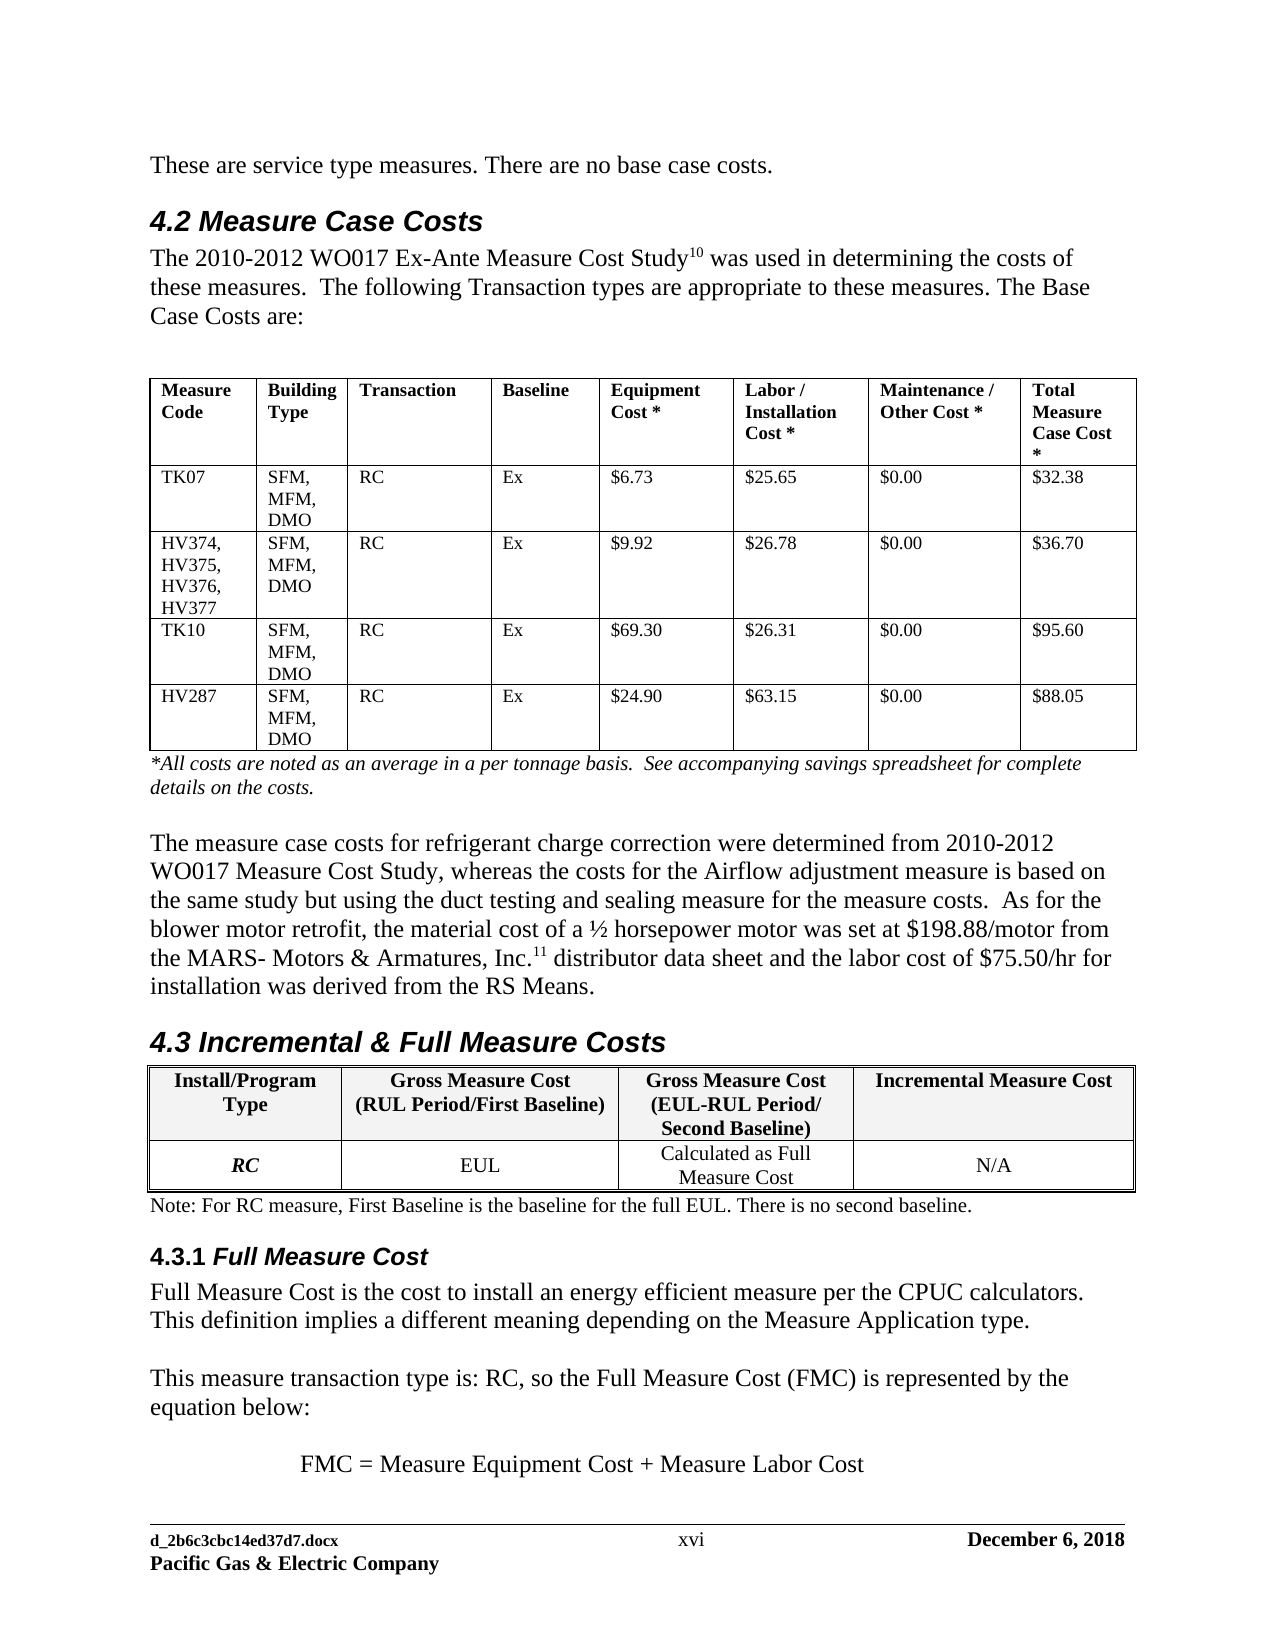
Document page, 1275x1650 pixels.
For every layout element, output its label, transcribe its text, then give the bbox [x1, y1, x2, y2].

subtitle 4.3 Incremental & Full Measure Costs [150, 1025, 1125, 1059]
text These are service type measures. There are no base case costs. [150, 150, 1125, 179]
table_cell Ex [492, 619, 599, 684]
table_cell $6.73 [600, 466, 733, 531]
table_cell $95.60 [1021, 619, 1136, 684]
table_header Incremental Measure Cost [854, 1068, 1133, 1140]
table_cell $0.00 [869, 619, 1020, 684]
table_cell RC [348, 532, 491, 618]
table_header Labor / Installation Cost * [734, 379, 868, 465]
table_header Building Type [257, 379, 347, 465]
table_header Measure Code [151, 379, 256, 465]
table_header Gross Measure Cost (EUL-RUL Period/ Second Baseline) [619, 1068, 853, 1140]
table_cell $26.31 [734, 619, 868, 684]
text The 2010-2012 WO017 Ex-Ante Measure Cost Study was used in determining the costs of these measures. The following Transaction types are appropriate to these measures. The Base Case Costs are: [150, 243, 1125, 330]
subtitle 4.2 Measure Case Costs [150, 204, 1125, 237]
table_header Baseline [492, 379, 599, 465]
table_header Transaction [348, 379, 491, 465]
table_cell $25.65 [734, 466, 868, 531]
text FMC = Measure Equipment Cost + Measure Labor Cost [225, 1449, 1125, 1478]
table_header Install/Program Type [150, 1068, 341, 1140]
table_cell TK07 [151, 466, 256, 531]
table_cell $0.00 [869, 466, 1020, 531]
table_cell RC [348, 466, 491, 531]
text Full Measure Cost is the cost to install an energy efficient measure per the CPUC calculators. This definition implies a different meaning depending on the Measure Application type. [150, 1277, 1125, 1334]
table_cell SFM, MFM, DMO [257, 685, 347, 750]
table_cell HV374, HV375, HV376, HV377 [151, 532, 256, 618]
table_cell $63.15 [734, 685, 868, 750]
text Note: For RC measure, First Baseline is the baseline for the full EUL. There is no second baseline. [150, 1193, 1125, 1217]
table_cell $36.70 [1021, 532, 1136, 618]
table_header Gross Measure Cost (RUL Period/First Baseline) [342, 1068, 618, 1140]
table_cell $0.00 [869, 685, 1020, 750]
table_header Maintenance / Other Cost * [869, 379, 1020, 465]
table_cell $9.92 [600, 532, 733, 618]
table_cell RC [348, 685, 491, 750]
table_cell $88.05 [1021, 685, 1136, 750]
table_cell $0.00 [869, 532, 1020, 618]
table_cell RC [348, 619, 491, 684]
table_cell Ex [492, 532, 599, 618]
table_cell RC [150, 1141, 341, 1189]
table_cell Ex [492, 685, 599, 750]
table_cell $26.78 [734, 532, 868, 618]
table_cell $24.90 [600, 685, 733, 750]
table_cell SFM, MFM, DMO [257, 532, 347, 618]
table_cell SFM, MFM, DMO [257, 619, 347, 684]
table_cell SFM, MFM, DMO [257, 466, 347, 531]
table_cell EUL [342, 1141, 618, 1189]
table_cell $69.30 [600, 619, 733, 684]
table_cell Ex [492, 466, 599, 531]
text *All costs are noted as an average in a per tonnage basis. See accompanying savings spreadsheet for complete details on the costs. [150, 751, 1125, 799]
table_cell N/A [854, 1141, 1133, 1189]
table_header Equipment Cost * [600, 379, 733, 465]
table_cell Calculated as Full Measure Cost [619, 1141, 853, 1189]
table_header Total Measure Case Cost * [1021, 379, 1136, 465]
text This measure transaction type is: RC, so the Full Measure Cost (FMC) is represented by the equation below: [150, 1363, 1125, 1420]
table_cell TK10 [151, 619, 256, 684]
text The measure case costs for refrigerant charge correction were determined from 2010-2012 WO017 Measure Cost Study, whereas the costs for the Airflow adjustment measure is based on the same study but using the duct testing and sealing measure for the measure costs. As for the blower motor retrofit, the material cost of a ½ horsepower motor was set at $198.88/motor from the MARS- Motors & Armatures, Inc. distributor data sheet and the labor cost of $75.50/hr for installation was derived from the RS Means. [150, 828, 1125, 1000]
table_cell HV287 [151, 685, 256, 750]
table_cell $32.38 [1021, 466, 1136, 531]
subtitle 4.3.1 Full Measure Cost [150, 1242, 1125, 1270]
